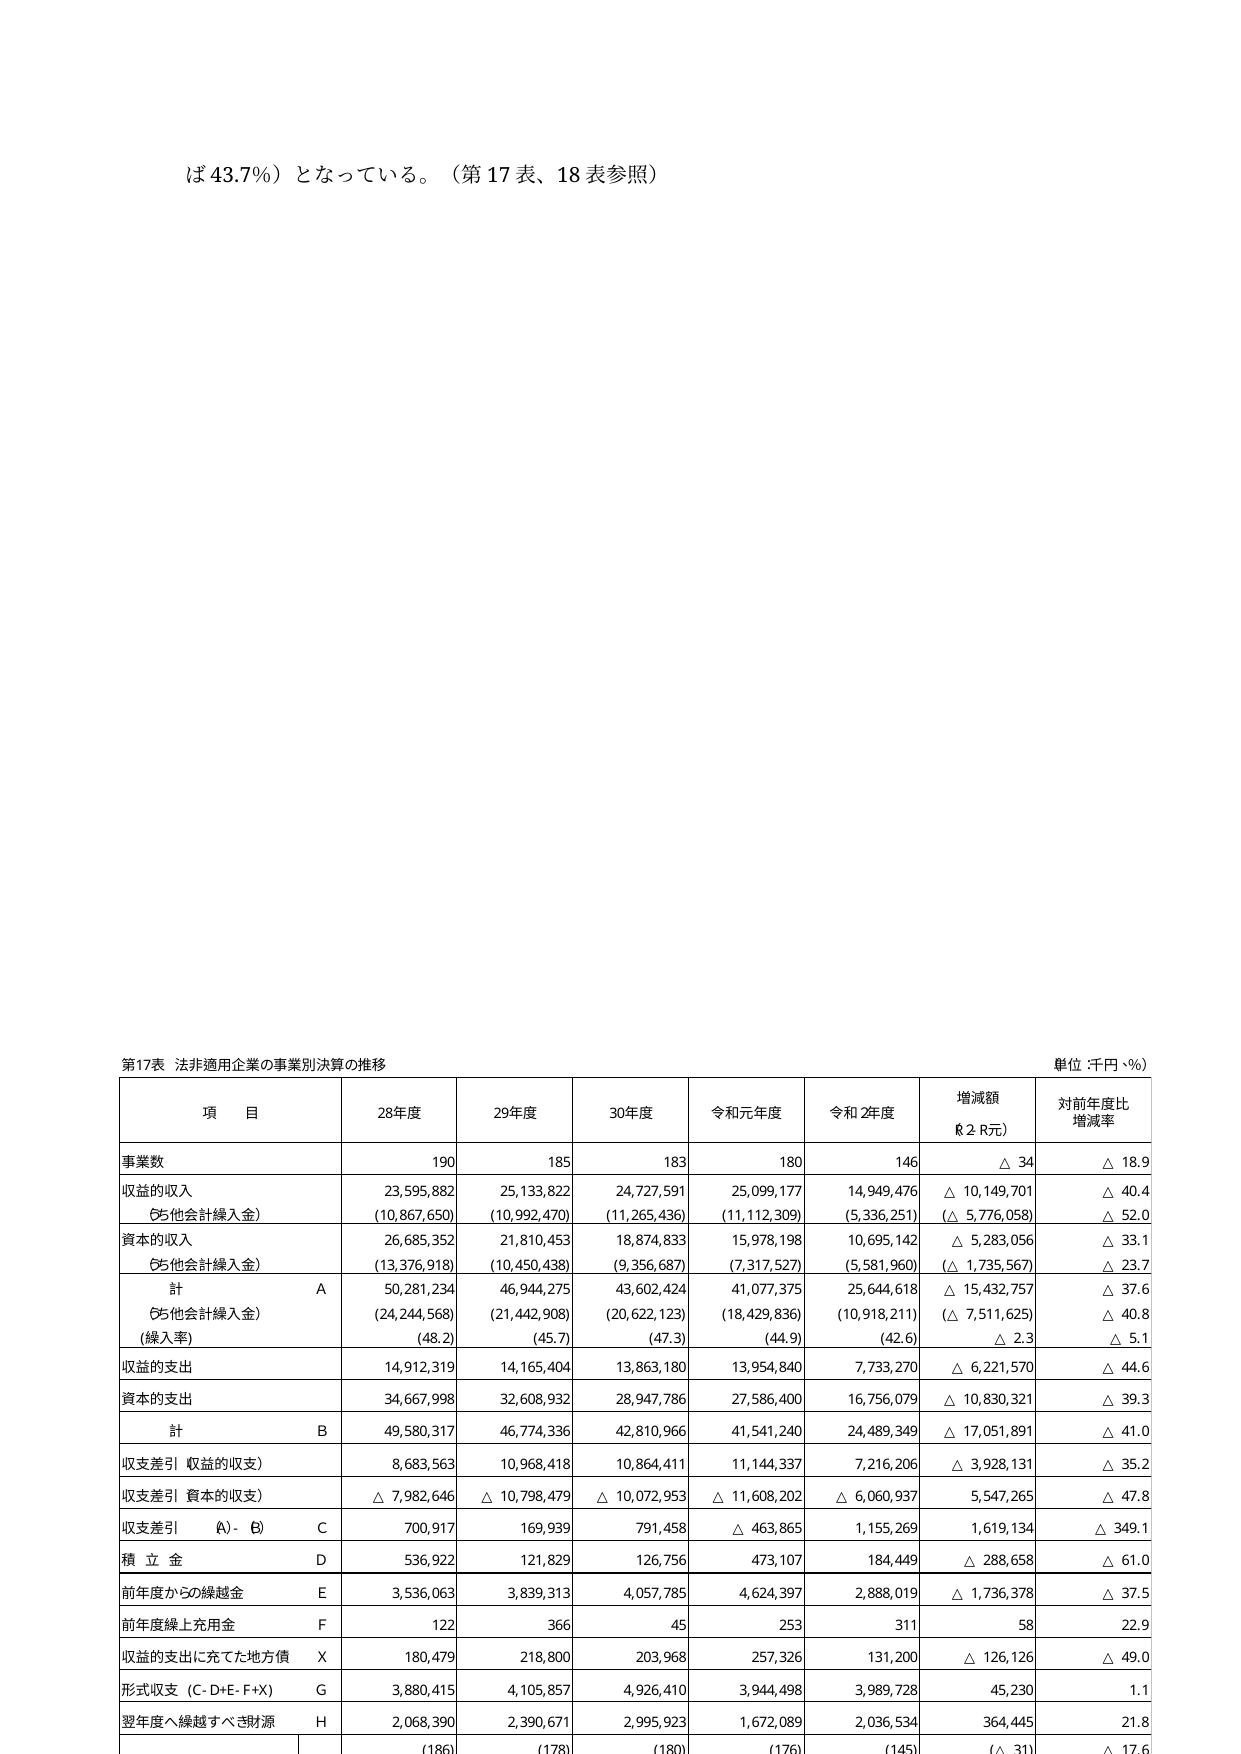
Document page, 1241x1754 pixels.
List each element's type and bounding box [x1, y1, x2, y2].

text [118, 146, 1152, 202]
